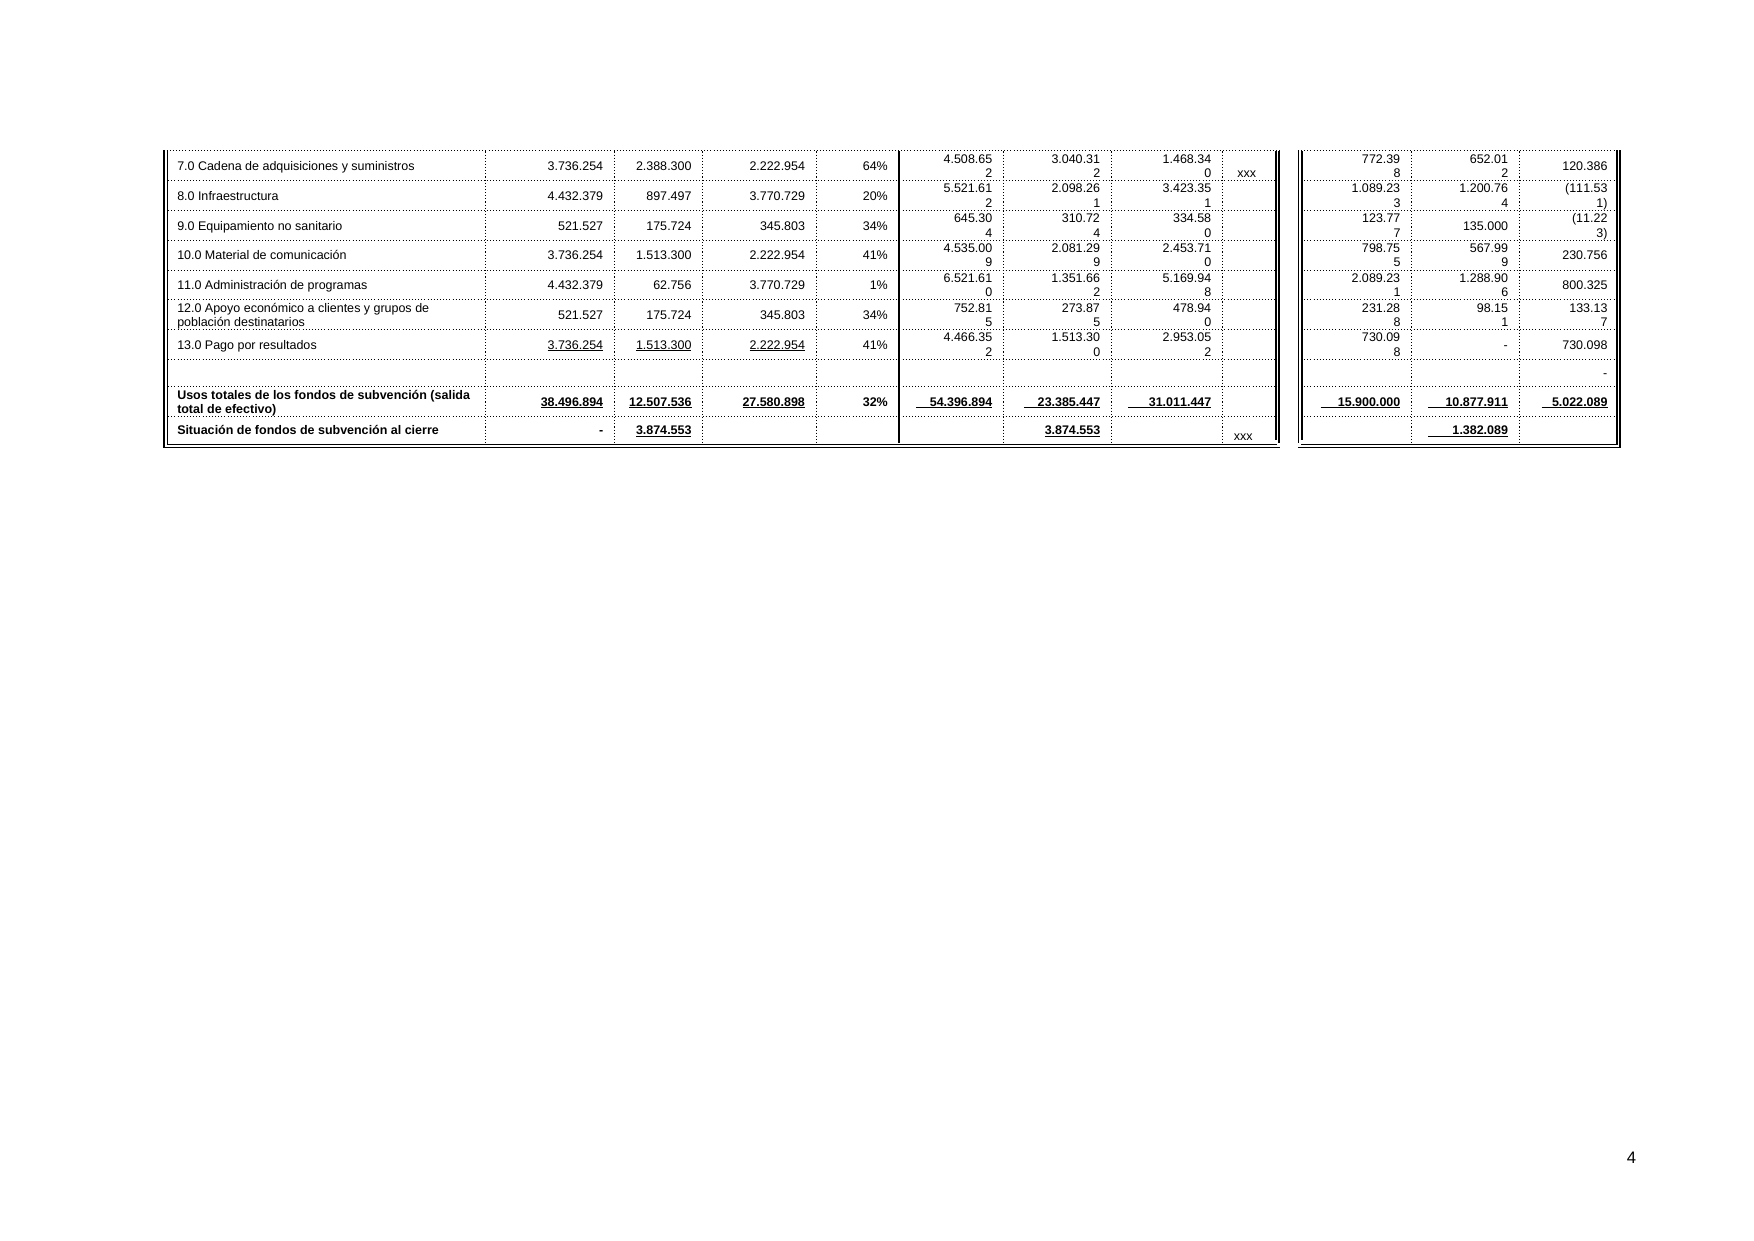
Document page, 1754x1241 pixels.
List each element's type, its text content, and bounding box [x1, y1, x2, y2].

table_cell [1222, 210, 1275, 240]
table_cell 273.875 [1003, 299, 1111, 329]
table_cell 3.736.254 [485, 240, 614, 269]
table_cell 123.777 [1303, 210, 1411, 240]
table_cell 645.304 [900, 210, 1003, 240]
table_cell xxx [1222, 416, 1277, 443]
table_cell 2.222.954 [703, 240, 816, 269]
table_cell [1111, 416, 1222, 443]
table_cell [1519, 416, 1616, 443]
table_cell 4.432.379 [485, 270, 614, 299]
table_cell 1% [816, 270, 898, 299]
table_cell 310.724 [1003, 210, 1111, 240]
table_cell [1280, 270, 1298, 299]
table_cell 64% [816, 150, 898, 180]
table_cell [1222, 386, 1275, 416]
table_cell 20% [816, 180, 898, 210]
table_cell [1280, 180, 1298, 210]
table_cell 12.0 Apoyo económico a clientes y grupos de población destinatarios [168, 299, 485, 329]
table_cell [1003, 359, 1111, 386]
table_cell 27.580.898 [703, 386, 816, 416]
table_cell (11.223) [1519, 210, 1616, 240]
table_cell 798.755 [1303, 240, 1411, 269]
table_cell 32% [816, 386, 898, 416]
table_cell 10.0 Material de comunicación [168, 240, 485, 269]
table_cell 230.756 [1519, 240, 1616, 269]
table_cell 567.999 [1411, 240, 1519, 269]
table_cell - [1411, 329, 1519, 359]
table_cell [1222, 299, 1275, 329]
table_cell 175.724 [614, 210, 702, 240]
table_cell 7.0 Cadena de adquisiciones y suministros [168, 150, 485, 180]
table_cell [614, 359, 702, 386]
table_cell 772.398 [1302, 150, 1411, 180]
table_cell - [485, 416, 614, 443]
table_cell [1280, 329, 1298, 359]
table_cell [1300, 416, 1411, 443]
table_cell [1280, 359, 1298, 386]
table_cell 15.900.000 [1303, 386, 1411, 416]
table_cell [816, 359, 898, 386]
table_cell 897.497 [614, 180, 702, 210]
table_cell [703, 416, 816, 443]
table_cell 2.081.299 [1003, 240, 1111, 269]
table_cell [1411, 359, 1519, 386]
table_cell 1.089.233 [1303, 180, 1411, 210]
table_cell 2.453.710 [1111, 240, 1222, 269]
table_cell [168, 359, 485, 386]
table_cell [1111, 359, 1222, 386]
table_cell 3.736.254 [485, 150, 614, 180]
table_cell 5.022.089 [1519, 386, 1616, 416]
table_cell 2.953.052 [1111, 329, 1222, 359]
table_cell 4.466.352 [900, 329, 1003, 359]
table_cell 2.222.954 [703, 150, 816, 180]
table_cell [1303, 359, 1411, 386]
table_cell [703, 359, 816, 386]
table_cell [1280, 150, 1298, 180]
table_cell 2.388.300 [614, 150, 702, 180]
table_cell 62.756 [614, 270, 702, 299]
table_cell 1.513.300 [614, 329, 702, 359]
table_cell 800.325 [1519, 270, 1616, 299]
table_cell 5.521.612 [900, 180, 1003, 210]
table_cell 1.200.764 [1411, 180, 1519, 210]
table_cell 10.877.911 [1411, 386, 1519, 416]
table_cell - [1519, 359, 1616, 386]
table_cell 3.736.254 [485, 329, 614, 359]
table_cell [1222, 180, 1275, 210]
table_cell 13.0 Pago por resultados [168, 329, 485, 359]
table_cell 1.382.089 [1411, 416, 1519, 443]
table_cell 478.940 [1111, 299, 1222, 329]
table_cell 1.468.340 [1111, 150, 1222, 180]
table_cell 3.874.553 [1003, 416, 1111, 443]
table_cell 120.386 [1519, 150, 1616, 180]
table_cell 752.815 [900, 299, 1003, 329]
table_cell 175.724 [614, 299, 702, 329]
table_cell [1222, 270, 1275, 299]
table_cell 9.0 Equipamiento no sanitario [168, 210, 485, 240]
table_cell 38.496.894 [485, 386, 614, 416]
table_cell 34% [816, 210, 898, 240]
table_cell 3.770.729 [703, 270, 816, 299]
table_cell [900, 359, 1003, 386]
table_cell [900, 416, 1003, 443]
table_cell (111.531) [1519, 180, 1616, 210]
table_cell 12.507.536 [614, 386, 702, 416]
table_cell [1222, 329, 1275, 359]
table_cell 231.288 [1303, 299, 1411, 329]
table_cell 41% [816, 240, 898, 269]
table_cell 2.089.231 [1303, 270, 1411, 299]
table_cell 652.012 [1411, 150, 1519, 180]
table_cell Usos totales de los fondos de subvención (salida total de efectivo) [168, 386, 485, 416]
table_cell 31.011.447 [1111, 386, 1222, 416]
table_cell 2.098.261 [1003, 180, 1111, 210]
table_cell 334.580 [1111, 210, 1222, 240]
table_cell 1.513.300 [614, 240, 702, 269]
table_cell [1222, 359, 1275, 386]
table_cell [1222, 240, 1275, 269]
table_cell 8.0 Infraestructura [168, 180, 485, 210]
table_cell 730.098 [1519, 329, 1616, 359]
table_cell 3.040.312 [1003, 150, 1111, 180]
table_cell 98.151 [1411, 299, 1519, 329]
table_cell 23.385.447 [1003, 386, 1111, 416]
table_cell [1280, 240, 1298, 269]
table_cell 3.770.729 [703, 180, 816, 210]
table_cell Situación de fondos de subvención al cierre [168, 416, 485, 443]
table_cell 41% [816, 329, 898, 359]
table_cell 5.169.948 [1111, 270, 1222, 299]
table_cell 4.432.379 [485, 180, 614, 210]
table_cell 521.527 [485, 210, 614, 240]
table_cell 1.288.906 [1411, 270, 1519, 299]
table_cell 54.396.894 [900, 386, 1003, 416]
table_cell [485, 359, 614, 386]
table_cell 11.0 Administración de programas [168, 270, 485, 299]
table_cell 345.803 [703, 299, 816, 329]
table_cell 345.803 [703, 210, 816, 240]
table_cell [1280, 210, 1298, 240]
table_cell 730.098 [1303, 329, 1411, 359]
table_cell [1280, 299, 1298, 329]
table_cell [816, 416, 898, 443]
table_cell 521.527 [485, 299, 614, 329]
table_cell 3.874.553 [614, 416, 702, 443]
table_cell [1280, 416, 1298, 443]
table_cell 133.137 [1519, 299, 1616, 329]
table_cell 1.351.662 [1003, 270, 1111, 299]
table_cell 3.423.351 [1111, 180, 1222, 210]
table_cell [1280, 386, 1298, 416]
table_cell xxx [1222, 150, 1276, 180]
table_cell 6.521.610 [900, 270, 1003, 299]
table_cell 135.000 [1411, 210, 1519, 240]
table_cell 4.508.652 [899, 150, 1003, 180]
table_cell 2.222.954 [703, 329, 816, 359]
table_cell 4.535.009 [900, 240, 1003, 269]
table_cell 1.513.300 [1003, 329, 1111, 359]
table_cell 34% [816, 299, 898, 329]
